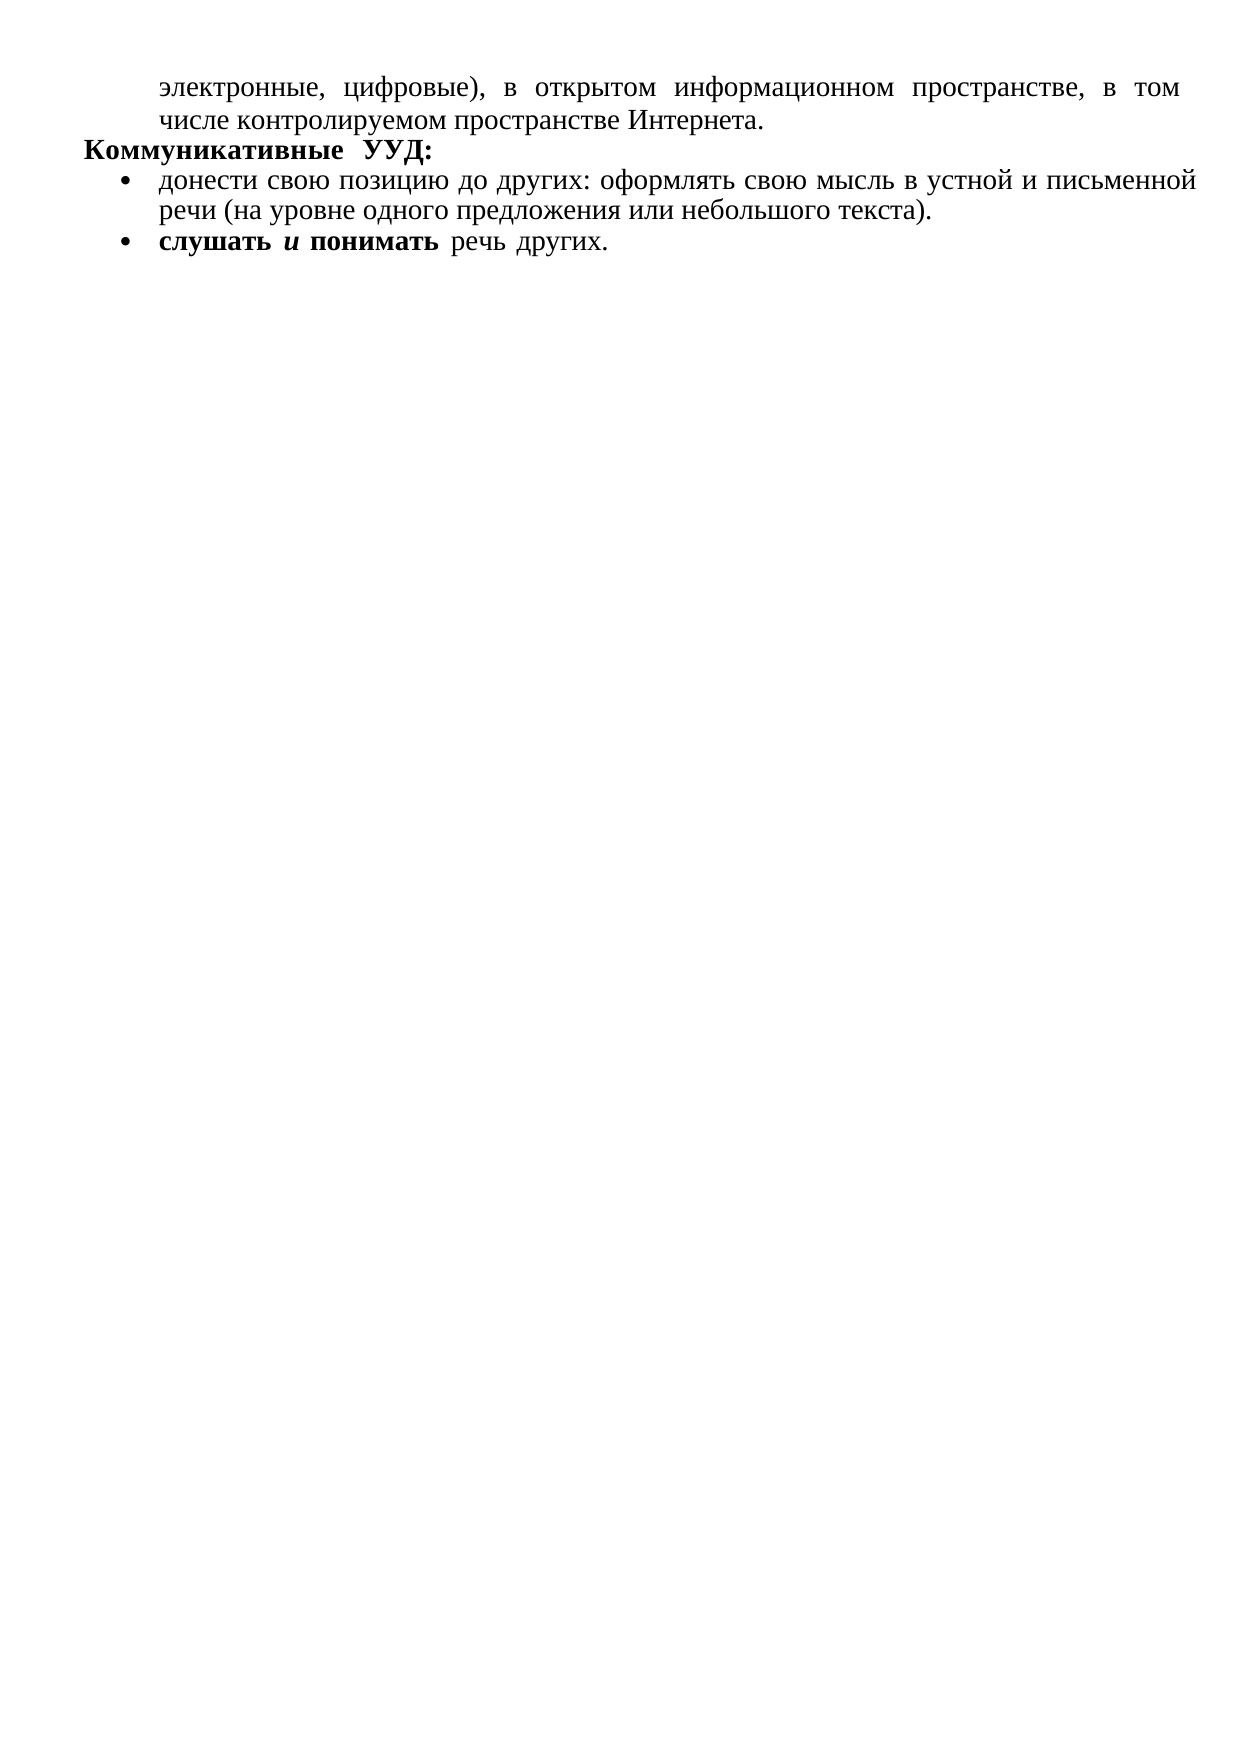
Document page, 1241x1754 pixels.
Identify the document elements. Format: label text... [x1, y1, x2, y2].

subtitle Коммуникативные УУД: [84, 136, 1196, 165]
list донести свою позицию до других: оформлять свою мысль в устной и письменной речи (на уровне одного предложения или небольшого текста). [121, 165, 1196, 226]
list слушать и понимать речь других. [121, 226, 1196, 256]
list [121, 69, 1181, 136]
